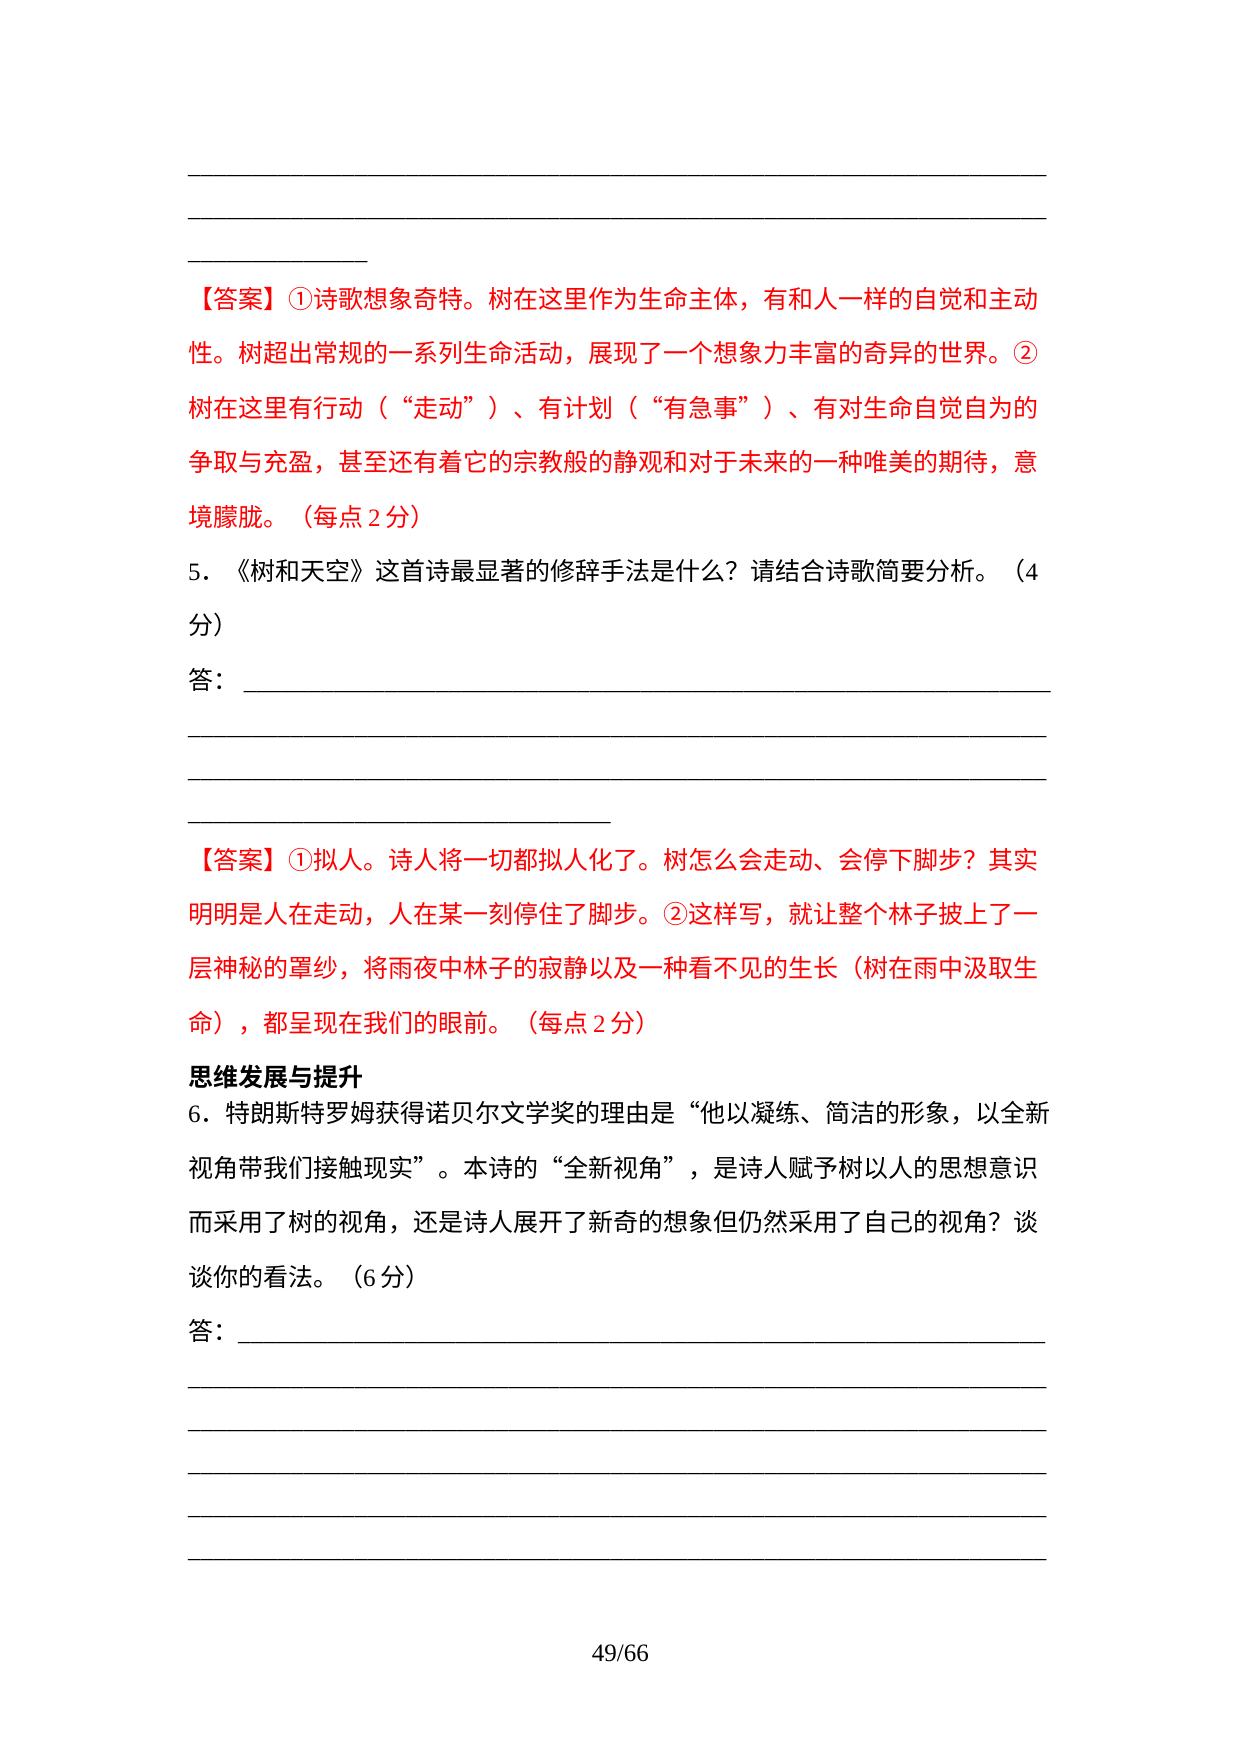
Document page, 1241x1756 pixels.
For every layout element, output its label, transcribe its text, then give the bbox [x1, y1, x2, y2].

text 5．《树和天空》这首诗最显著的修辞手法是什么？请结合诗歌简要分析。（4分） [188, 551, 1052, 642]
text 【答案】①拟人。诗人将一切都拟人化了。树怎么会走动、会停下脚步？其实明明是人在走动，人在某一刻停住了脚步。②这样写，就让整个林子披上了一层神秘的罩纱，将雨夜中林子的寂静以及一种看不见的生长（树在雨中汲取生命），都呈现在我们的眼前。（每点2分） [188, 840, 1052, 1039]
subtitle 思维发展与提升 [188, 1058, 1052, 1094]
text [188, 1311, 1052, 1563]
text 【答案】①诗歌想象奇特。树在这里作为生命主体，有和人一样的自觉和主动性。树超出常规的一系列生命活动，展现了一个想象力丰富的奇异的世界。②树在这里有行动（“走动”）、有计划（“有急事”）、有对生命自觉自为的争取与充盈，甚至还有着它的宗教般的静观和对于未来的一种唯美的期待，意境朦胧。（每点2分） [188, 279, 1052, 533]
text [188, 150, 1052, 265]
text 答： _ _ _ _ _ _ _ _ _ _ _ _ _ _ _ _ _ _ _ _ _ _ _ _ _ _ _ _ _ _ _ _ _ _ _ _ _ _ _ _ _ _ _ _ _ _ _ _ _ _ _ _ _ _ _ _ _ _ _ _ _ _ _ _ _ _ _ _ _ _ _ _ _ _ _ _ _ _ _ _ _ _ _ _ _ _ _ _ _ _ _ _ _ _ _ _ _ _ _ _ _ _ _ _ _ _ _ _ _ _ _ _ _ _ _ _ _ _ _ _ _ _ _ _ _ _ _ _ _ _ _ _ _ _ _ _ _ _ _ _ _ _ _ _ _ _ _ _ _ _ _ _ _ _ _ _ _ _ _ _ _ _ _ _ _ _ _ _ _ _ _ _ _ _ _ _ _ _ _ _ _ _ _ _ _ _ _ _ _ _ _ _ _ _ _ _ _ _ _ _ _ _ _ _ _ _ _ _ _ _ _ _ _ _ _ _ _ _ _ _ _ _ _ _ _ _ _ _ _ _ [188, 660, 1052, 826]
text 6．特朗斯特罗姆获得诺贝尔文学奖的理由是“他以凝练、简洁的形象，以全新视角带我们接触现实”。本诗的“全新视角”，是诗人赋予树以人的思想意识而采用了树的视角，还是诗人展开了新奇的想象但仍然采用了自己的视角？谈谈你的看法。（6分） [188, 1094, 1052, 1293]
